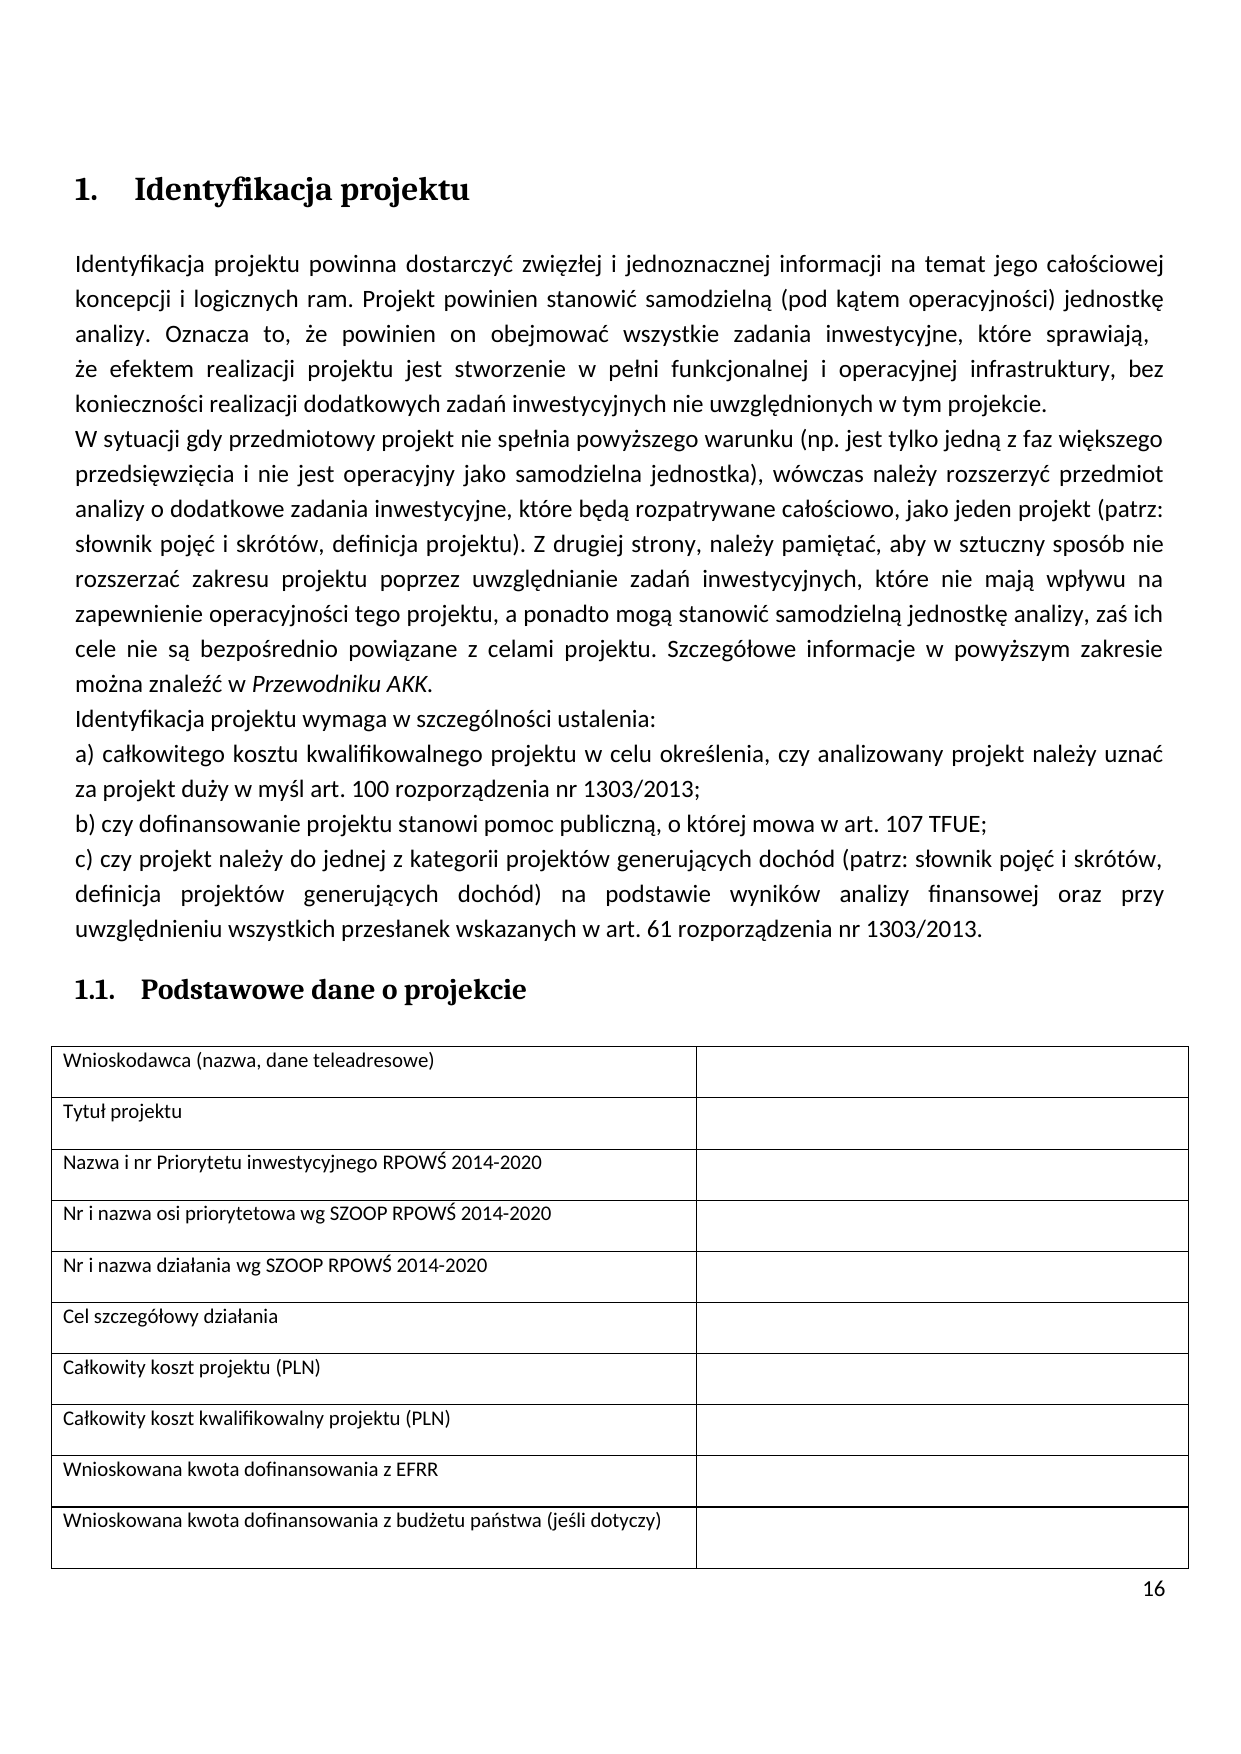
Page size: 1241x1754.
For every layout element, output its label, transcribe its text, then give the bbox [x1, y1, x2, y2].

table_cell Cel szczegółowy działania [52, 1303, 696, 1353]
table_cell [697, 1201, 1188, 1251]
text Identyfikacja projektu powinna dostarczyć zwięzłej i jednoznacznej informacji na temat jego całościowej koncepcji i logicznych ram. Projekt powinien stanowić samodzielną (pod kątem operacyjności) jednostkę analizy. Oznacza to, że powinien on obejmować wszystkie zadania inwestycyjne, które sprawiają, że efektem realizacji projektu jest stworzenie w pełni funkcjonalnej i operacyjnej infrastruktury, bez konieczności realizacji dodatkowych zadań inwestycyjnych nie uwzględnionych w tym projekcie. [75, 248, 1165, 419]
table_cell [697, 1405, 1188, 1455]
table_cell Nr i nazwa działania wg SZOOP RPOWŚ 2014-2020 [52, 1252, 696, 1302]
text a) całkowitego kosztu kwalifikowalnego projektu w celu określenia, czy analizowany projekt należy uznać za projekt duży w myśl art. 100 rozporządzenia nr 1303/2013; [75, 738, 1165, 804]
table_cell [697, 1508, 1188, 1568]
table_cell Całkowity koszt kwalifikowalny projektu (PLN) [52, 1405, 696, 1455]
table_cell [697, 1098, 1188, 1148]
table_cell [697, 1303, 1188, 1353]
table_cell Wnioskowana kwota dofinansowania z EFRR [52, 1456, 696, 1506]
table_cell [697, 1456, 1188, 1506]
text b) czy dofinansowanie projektu stanowi pomoc publiczną, o której mowa w art. 107 TFUE; [75, 808, 1165, 839]
table_header [697, 1047, 1188, 1097]
text Identyfikacja projektu wymaga w szczególności ustalenia: [75, 703, 1165, 734]
table_cell Nr i nazwa osi priorytetowa wg SZOOP RPOWŚ 2014-2020 [52, 1201, 696, 1251]
subtitle Identyfikacja projektu [75, 170, 1165, 208]
table_cell [697, 1252, 1188, 1302]
table_cell Nazwa i nr Priorytetu inwestycyjnego RPOWŚ 2014-2020 [52, 1150, 696, 1199]
text c) czy projekt należy do jednej z kategorii projektów generujących dochód (patrz: słownik pojęć i skrótów, definicja projektów generujących dochód) na podstawie wyników analizy finansowej oraz przy uwzględnieniu wszystkich przesłanek wskazanych w art. 61 rozporządzenia nr 1303/2013. [75, 843, 1165, 944]
table_cell [697, 1354, 1188, 1404]
subtitle Podstawowe dane o projekcie [75, 973, 1165, 1007]
table_cell Wnioskowana kwota dofinansowania z budżetu państwa (jeśli dotyczy) [52, 1508, 696, 1568]
table_cell Tytuł projektu [52, 1098, 696, 1148]
table_header Wnioskodawca (nazwa, dane teleadresowe) [52, 1047, 696, 1097]
table_cell Całkowity koszt projektu (PLN) [52, 1354, 696, 1404]
text W sytuacji gdy przedmiotowy projekt nie spełnia powyższego warunku (np. jest tylko jedną z faz większego przedsięwzięcia i nie jest operacyjny jako samodzielna jednostka), wówczas należy rozszerzyć przedmiot analizy o dodatkowe zadania inwestycyjne, które będą rozpatrywane całościowo, jako jeden projekt (patrz: słownik pojęć i skrótów, definicja projektu). Z drugiej strony, należy pamiętać, aby w sztuczny sposób nie rozszerzać zakresu projektu poprzez uwzględnianie zadań inwestycyjnych, które nie mają wpływu na zapewnienie operacyjności tego projektu, a ponadto mogą stanowić samodzielną jednostkę analizy, zaś ich cele nie są bezpośrednio powiązane z celami projektu. Szczegółowe informacje w powyższym zakresie można znaleźć w Przewodniku AKK. [75, 423, 1165, 699]
table_cell [697, 1150, 1188, 1199]
